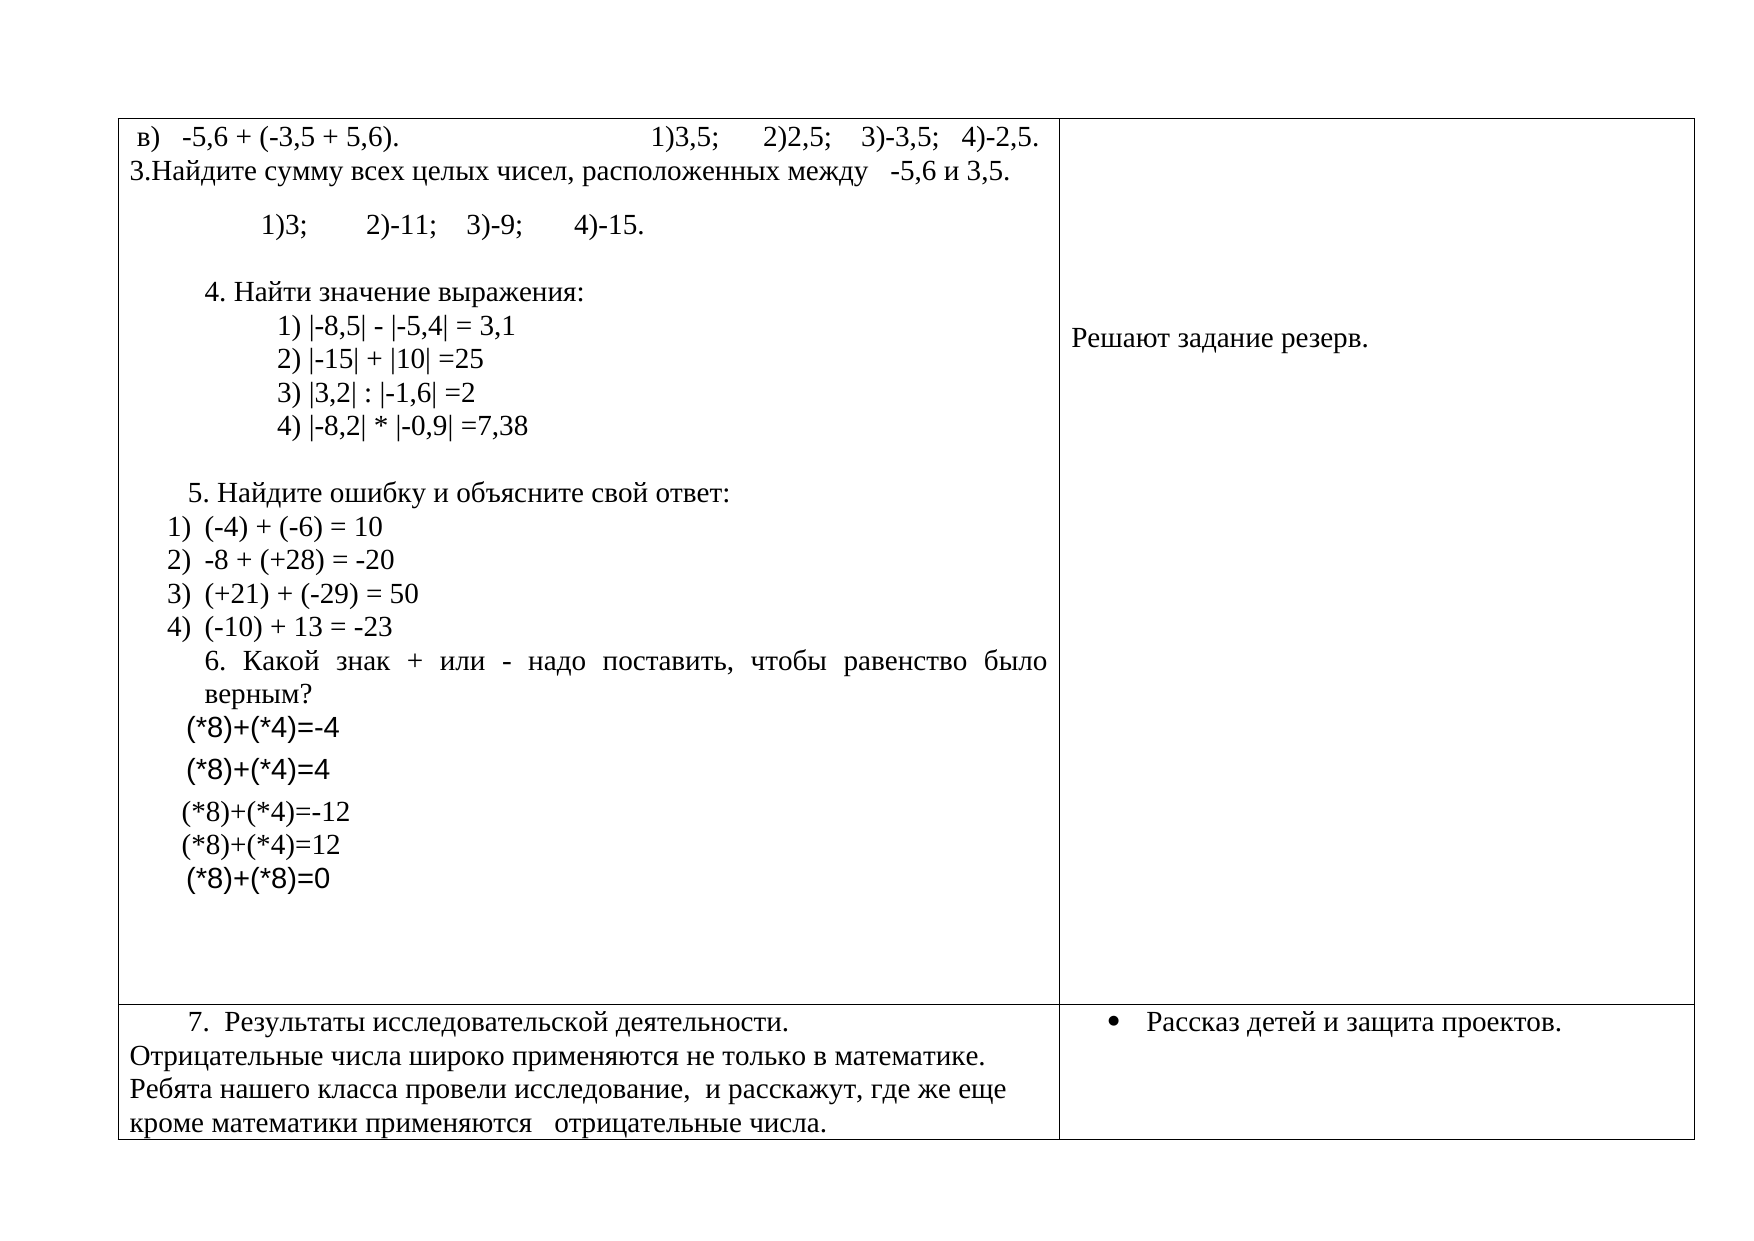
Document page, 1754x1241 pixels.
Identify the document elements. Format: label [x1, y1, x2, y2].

table_cell [1060, 119, 1694, 1003]
table_cell [119, 1005, 1059, 1139]
table_cell [119, 119, 1059, 1003]
table_cell [1060, 1005, 1694, 1139]
